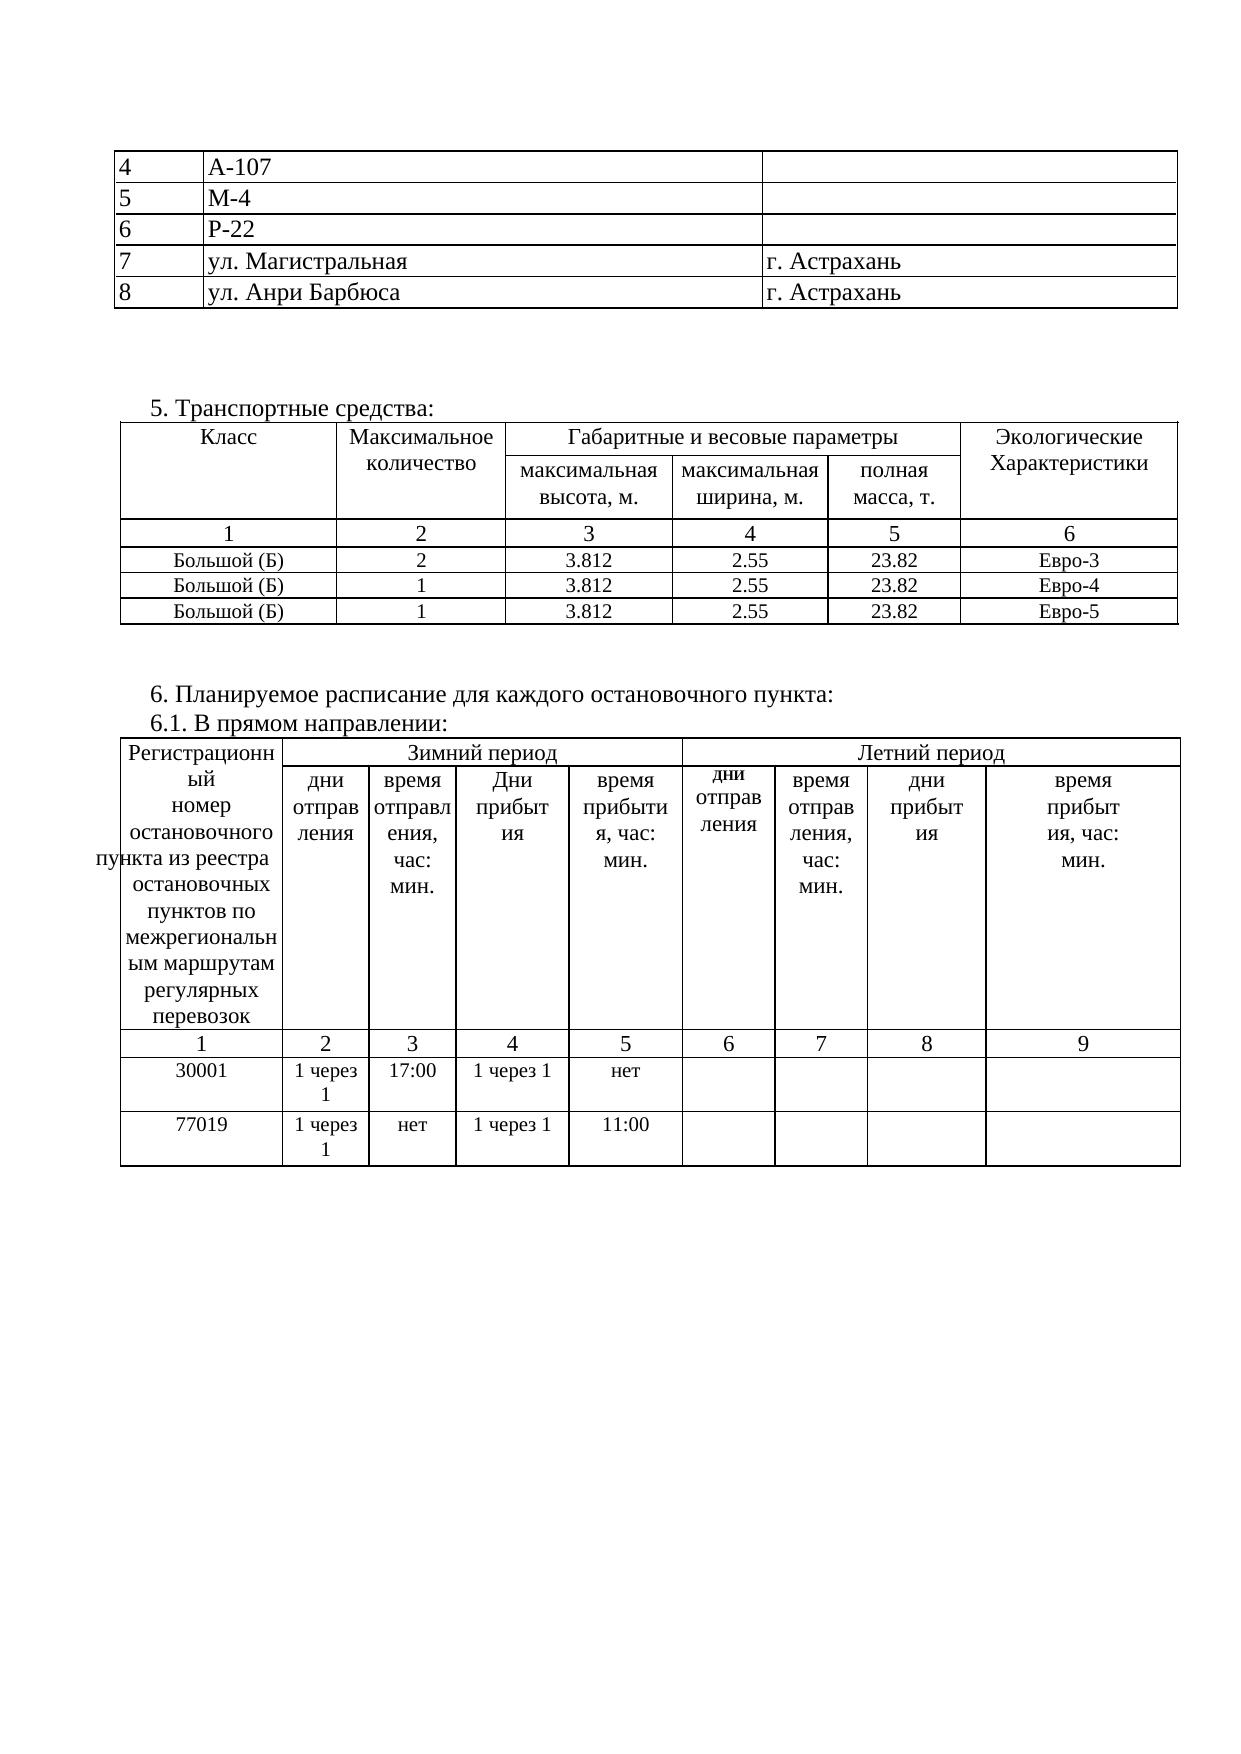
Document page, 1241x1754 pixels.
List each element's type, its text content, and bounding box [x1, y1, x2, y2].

table_cell [987, 1058, 1180, 1111]
table_cell 1 [121, 520, 336, 546]
text 5. Транспортные средства: [150, 393, 1090, 421]
table_cell 17:00 [370, 1058, 455, 1111]
table_cell [763, 213, 1177, 244]
table_cell время прибыти я, час: мин. [570, 767, 682, 1028]
table_header Экологические Характеристики [961, 423, 1177, 518]
table_cell 3.812 [506, 573, 672, 597]
table_cell 2 [337, 520, 505, 546]
table_cell г. Астрахань [763, 244, 1177, 276]
table_cell 3.812 [506, 548, 672, 572]
text 6.1. В прямом направлении: [150, 708, 1090, 737]
table_cell 5 [829, 520, 960, 546]
table_header Класс [121, 423, 336, 518]
table_cell Евро-4 [961, 573, 1177, 597]
table_cell [868, 1058, 985, 1111]
table_cell 23.82 [829, 548, 960, 572]
table_cell 30001 [121, 1058, 282, 1111]
table_cell максимальная высота, м. [506, 456, 672, 518]
table_cell 3.812 [506, 599, 672, 623]
table_cell 1 через 1 [283, 1112, 368, 1165]
table_cell 1 через 1 [283, 1058, 368, 1111]
table_cell 2 [337, 548, 505, 572]
table_cell 5 [115, 183, 203, 213]
table_cell [987, 1112, 1180, 1165]
table_cell 4 [115, 152, 203, 181]
table_cell г. Астрахань [763, 276, 1177, 307]
table_cell 7 [776, 1030, 867, 1056]
table_cell 3 [370, 1030, 455, 1056]
table_cell максимальная ширина, м. [673, 456, 827, 518]
table_cell Большой (Б) [121, 599, 336, 623]
table_cell 4 [457, 1030, 568, 1056]
table_cell полная масса, т. [829, 456, 960, 518]
table_cell 2.55 [673, 573, 827, 597]
table_cell дни прибыт ия [868, 767, 985, 1028]
table_cell 4 [673, 520, 827, 546]
table_cell 1 через 1 [457, 1112, 568, 1165]
table_cell 77019 [121, 1112, 282, 1165]
table_cell время прибыт ия, час: мин. [987, 767, 1180, 1028]
table_cell 2.55 [673, 548, 827, 572]
table_cell 6 [961, 520, 1177, 546]
table_cell 2 [283, 1030, 368, 1056]
table_cell [776, 1112, 867, 1165]
table_cell 7 [115, 245, 203, 276]
text 6. Планируемое расписание для каждого остановочного пункта: [150, 679, 1090, 708]
table_cell [763, 152, 1177, 181]
table_cell Большой (Б) [121, 548, 336, 572]
table_cell [763, 181, 1177, 213]
table_cell Евро-3 [961, 548, 1177, 572]
table_cell 8 [115, 277, 203, 307]
table_cell 1 [121, 1030, 282, 1056]
table_header Габаритные и весовые параметры [506, 423, 960, 455]
table_header Регистрационный номер остановочного пункта из реестра остановочных пунктов по межрегиональным маршрутам регулярных перевозок [121, 739, 282, 1028]
table_cell Большой (Б) [121, 573, 336, 597]
table_cell 5 [570, 1030, 682, 1056]
table_header Зимний период [283, 739, 682, 765]
table_cell [868, 1112, 985, 1165]
table_cell ул. Магистральная [204, 246, 762, 276]
table_cell 11:00 [570, 1112, 682, 1165]
table_cell дни отправ ления [283, 767, 368, 1028]
table_header Максимальное количество [337, 423, 505, 518]
table_cell Дни прибыт ия [457, 767, 568, 1028]
table_cell ДНИ отправ ления [683, 767, 774, 1028]
table_cell нет [570, 1058, 682, 1111]
table_cell 3 [506, 520, 672, 546]
table_cell 8 [868, 1030, 985, 1056]
table_cell 6 [683, 1030, 774, 1056]
table_cell 23.82 [829, 573, 960, 597]
table_cell Р-22 [204, 215, 762, 244]
table_cell время отправл ения, час: мин. [370, 767, 455, 1028]
table_cell 9 [987, 1030, 1180, 1056]
table_cell время отправ ления, час: мин. [776, 767, 867, 1028]
table_cell ул. Анри Барбюса [204, 277, 762, 307]
table_cell 1 [337, 599, 505, 623]
table_cell 6 [115, 214, 203, 244]
table_cell Евро-5 [961, 599, 1177, 623]
table_cell нет [370, 1112, 455, 1165]
table_header Летний период [683, 739, 1180, 765]
table_cell 2.55 [673, 599, 827, 623]
table_cell М-4 [204, 183, 762, 213]
table_cell [683, 1112, 774, 1165]
table_cell [683, 1058, 774, 1111]
table_cell 23.82 [829, 599, 960, 623]
table_cell 1 через 1 [457, 1058, 568, 1111]
table_cell А-107 [204, 152, 762, 181]
table_cell 1 [337, 573, 505, 597]
table_cell [776, 1058, 867, 1111]
